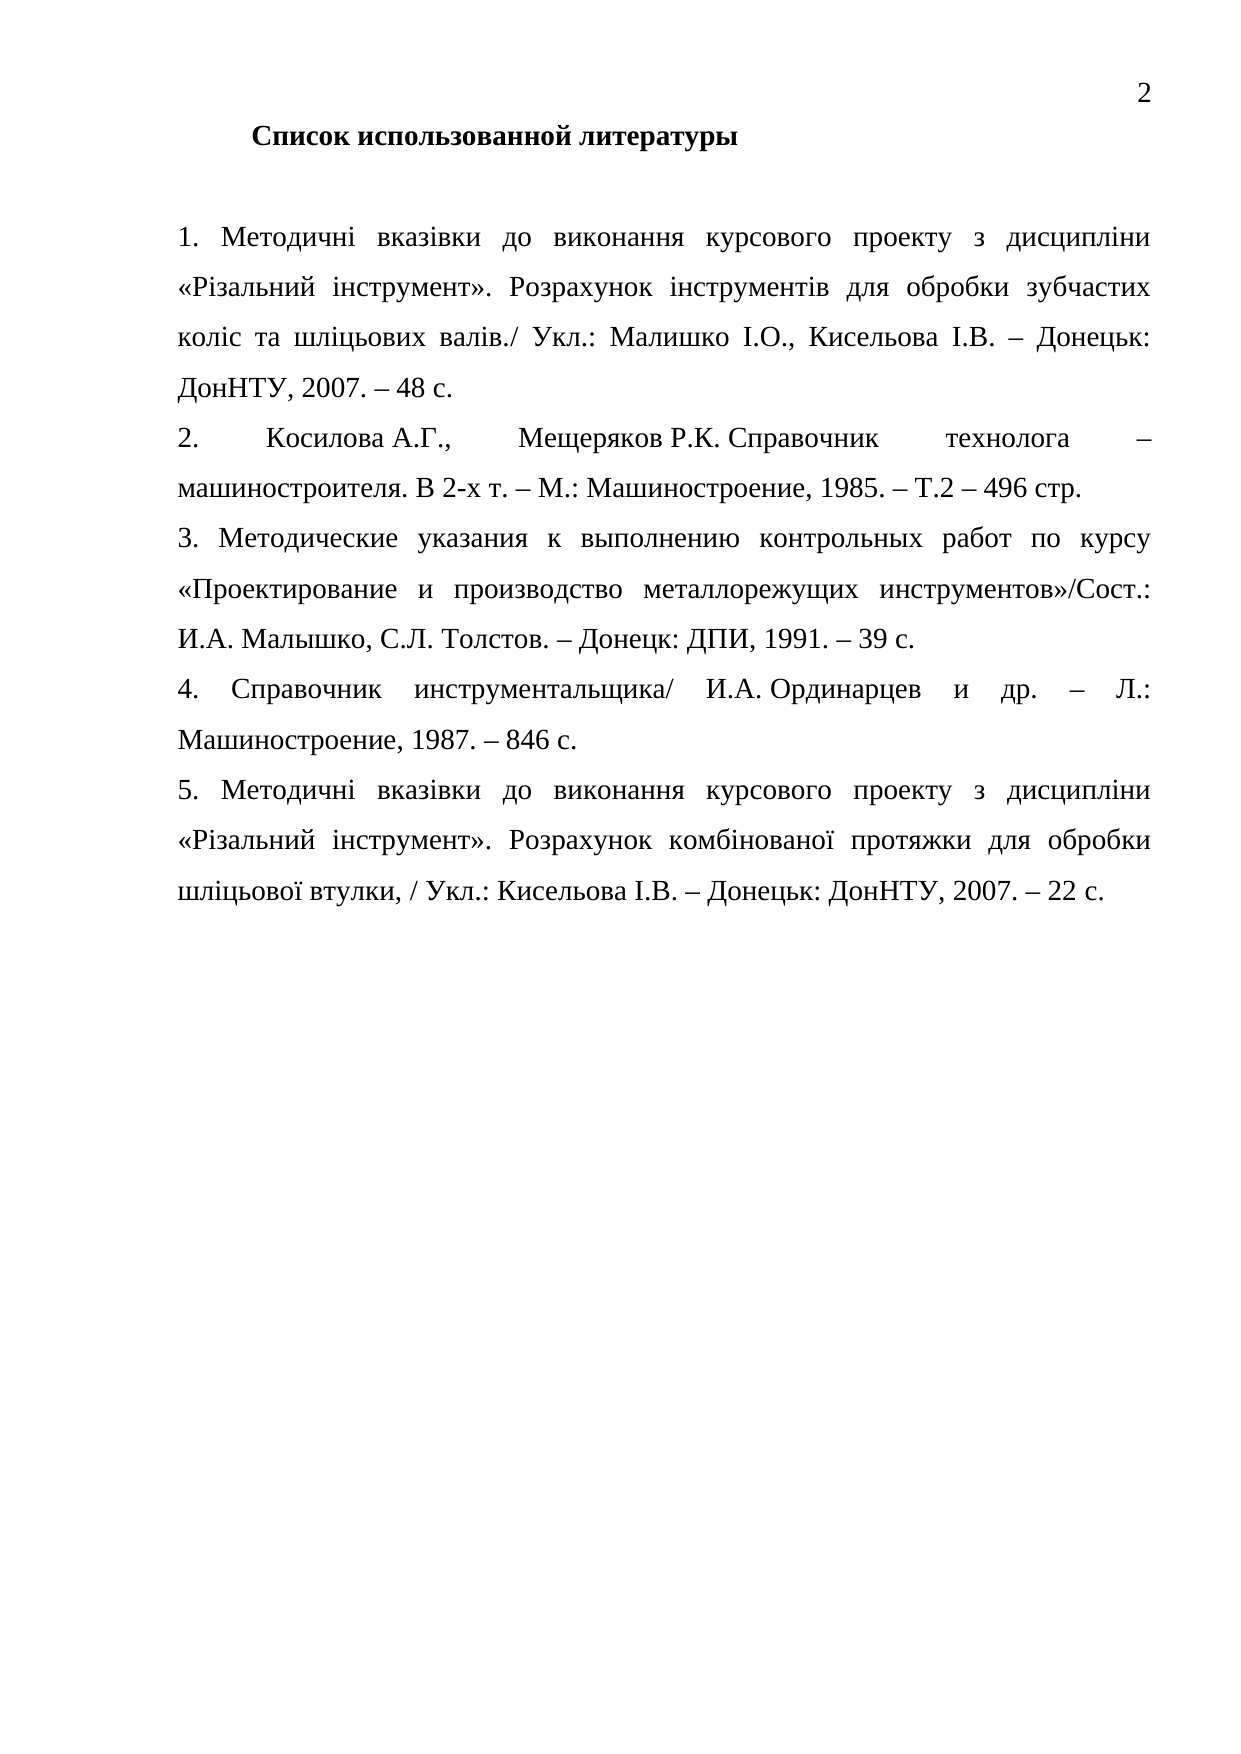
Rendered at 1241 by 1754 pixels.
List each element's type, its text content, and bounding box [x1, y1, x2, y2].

text 4. Справочник инструментальщика/ И.А. Ординарцев и др. – Л.: Машиностроение, 1987. – 846 с. [177, 672, 1152, 755]
text 5. Методичні вказівки до виконання курсового проекту з дисципліни «Різальний інструмент». Розрахунок комбінованої протяжки для обробки шліцьової втулки, / Укл.: Кисельова І.В. – Донецьк: ДонНТУ, 2007. – 22 с. [177, 772, 1152, 906]
text 2. Косилова А.Г., Мещеряков Р.К. Справочник технолога – машиностроителя. В 2-х т. – М.: Машиностроение, 1985. – Т.2 – 496 стр. [177, 420, 1152, 504]
text 1. Методичні вказівки до виконання курсового проекту з дисципліни «Різальний інструмент». Розрахунок інструментів для обробки зубчастих коліс та шліцьових валів./ Укл.: Малишко І.О., Кисельова І.В. – Донецьк: ДонНТУ, 2007. – 48 с. [177, 219, 1152, 403]
text 3. Методические указания к выполнению контрольных работ по курсу «Проектирование и производство металлорежущих инструментов»/Сост.: И.А. Малышко, С.Л. Толстов. – Донецк: ДПИ, 1991. – 39 с. [177, 521, 1152, 655]
text Список использованной литературы [177, 118, 1152, 152]
